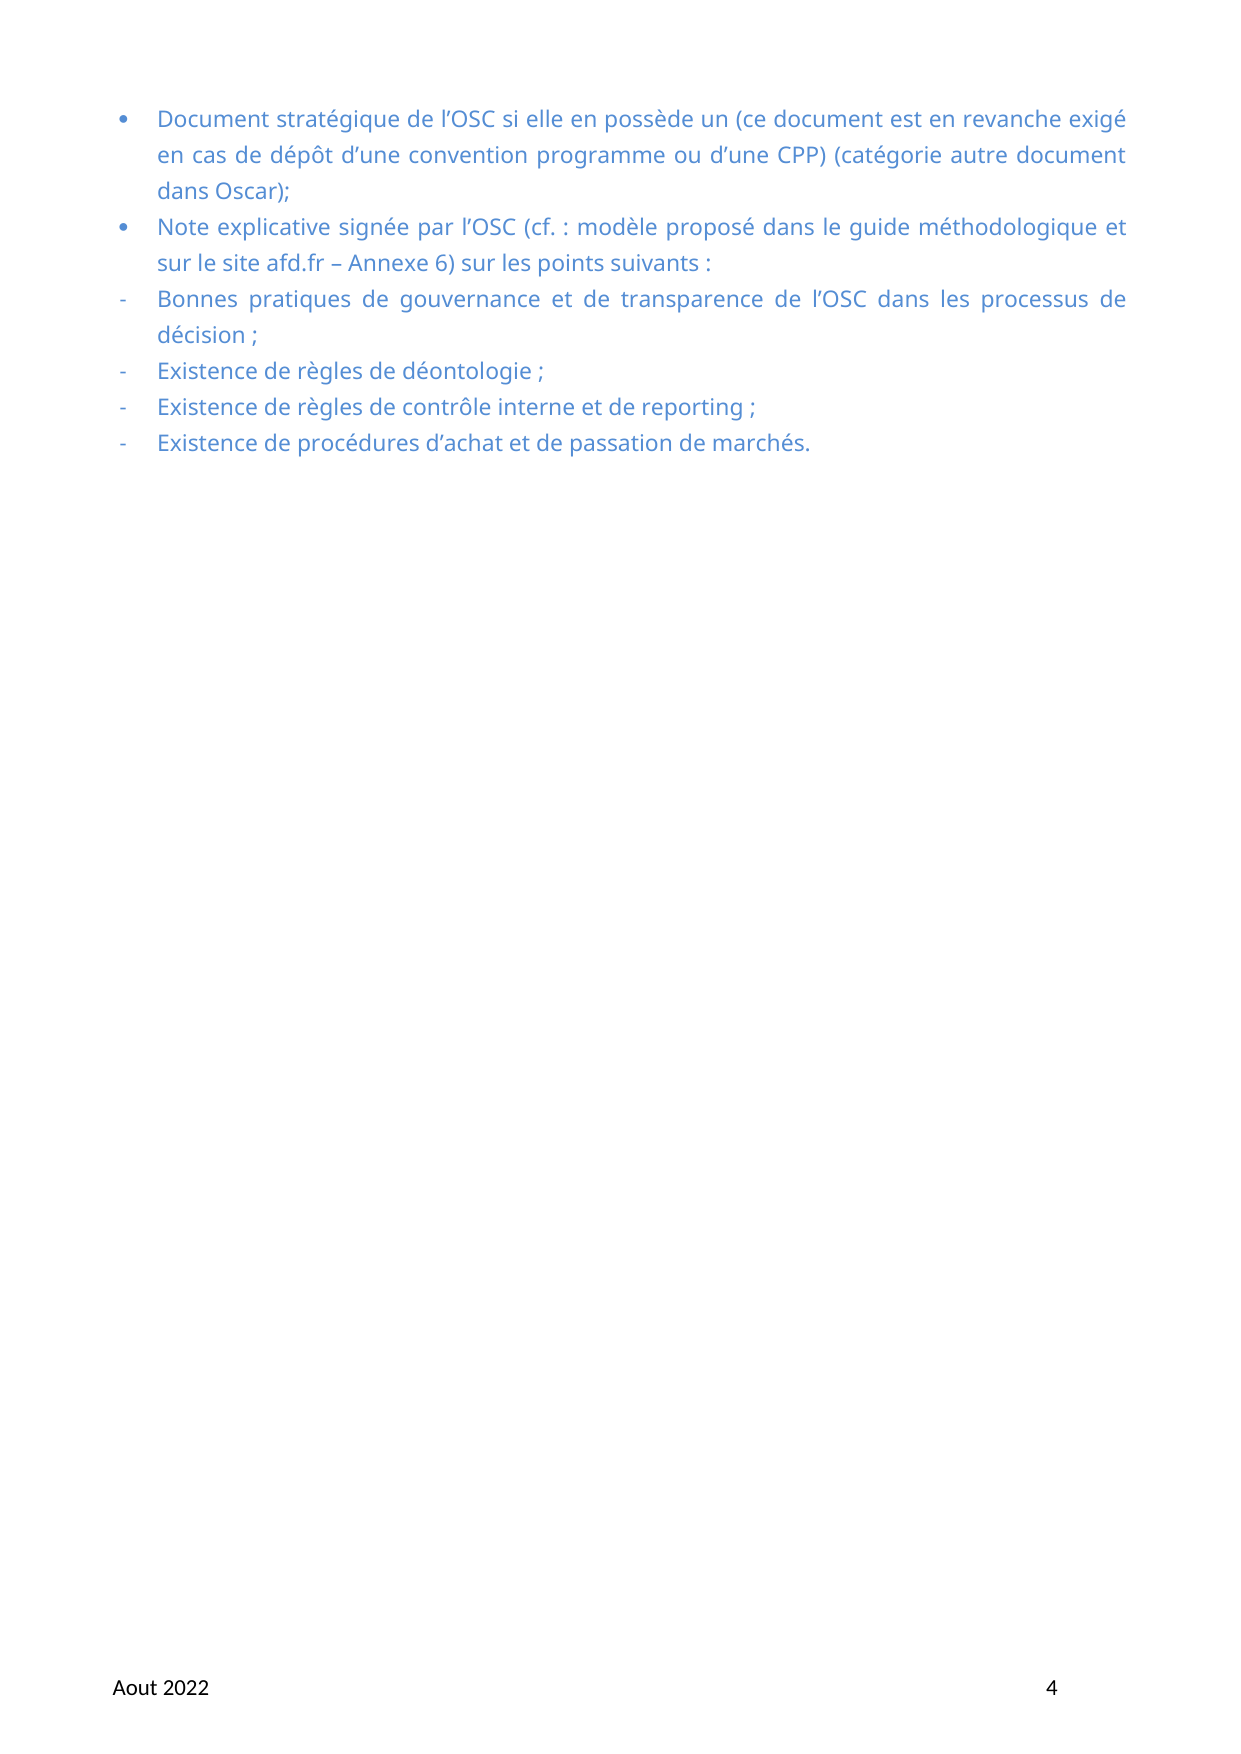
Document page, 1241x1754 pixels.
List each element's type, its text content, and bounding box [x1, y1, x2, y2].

list Bonnes pratiques de gouvernance et de transparence de l’OSC dans les processus de décision ; [119, 283, 1128, 350]
list Existence de règles de contrôle interne et de reporting ; [119, 391, 1128, 422]
list Existence de procédures d’achat et de passation de marchés. [119, 426, 1128, 458]
list Document stratégique de l’OSC si elle en possède un (ce document est en revanche exigé en cas de dépôt d’une convention programme ou d’une CPP) (catégorie autre document dans Oscar); [119, 103, 1128, 206]
list Existence de règles de déontologie ; [119, 354, 1128, 386]
list Note explicative signée par l’OSC (cf. : modèle proposé dans le guide méthodologique et sur le site afd.fr – Annexe 6) sur les points suivants : [119, 211, 1128, 278]
